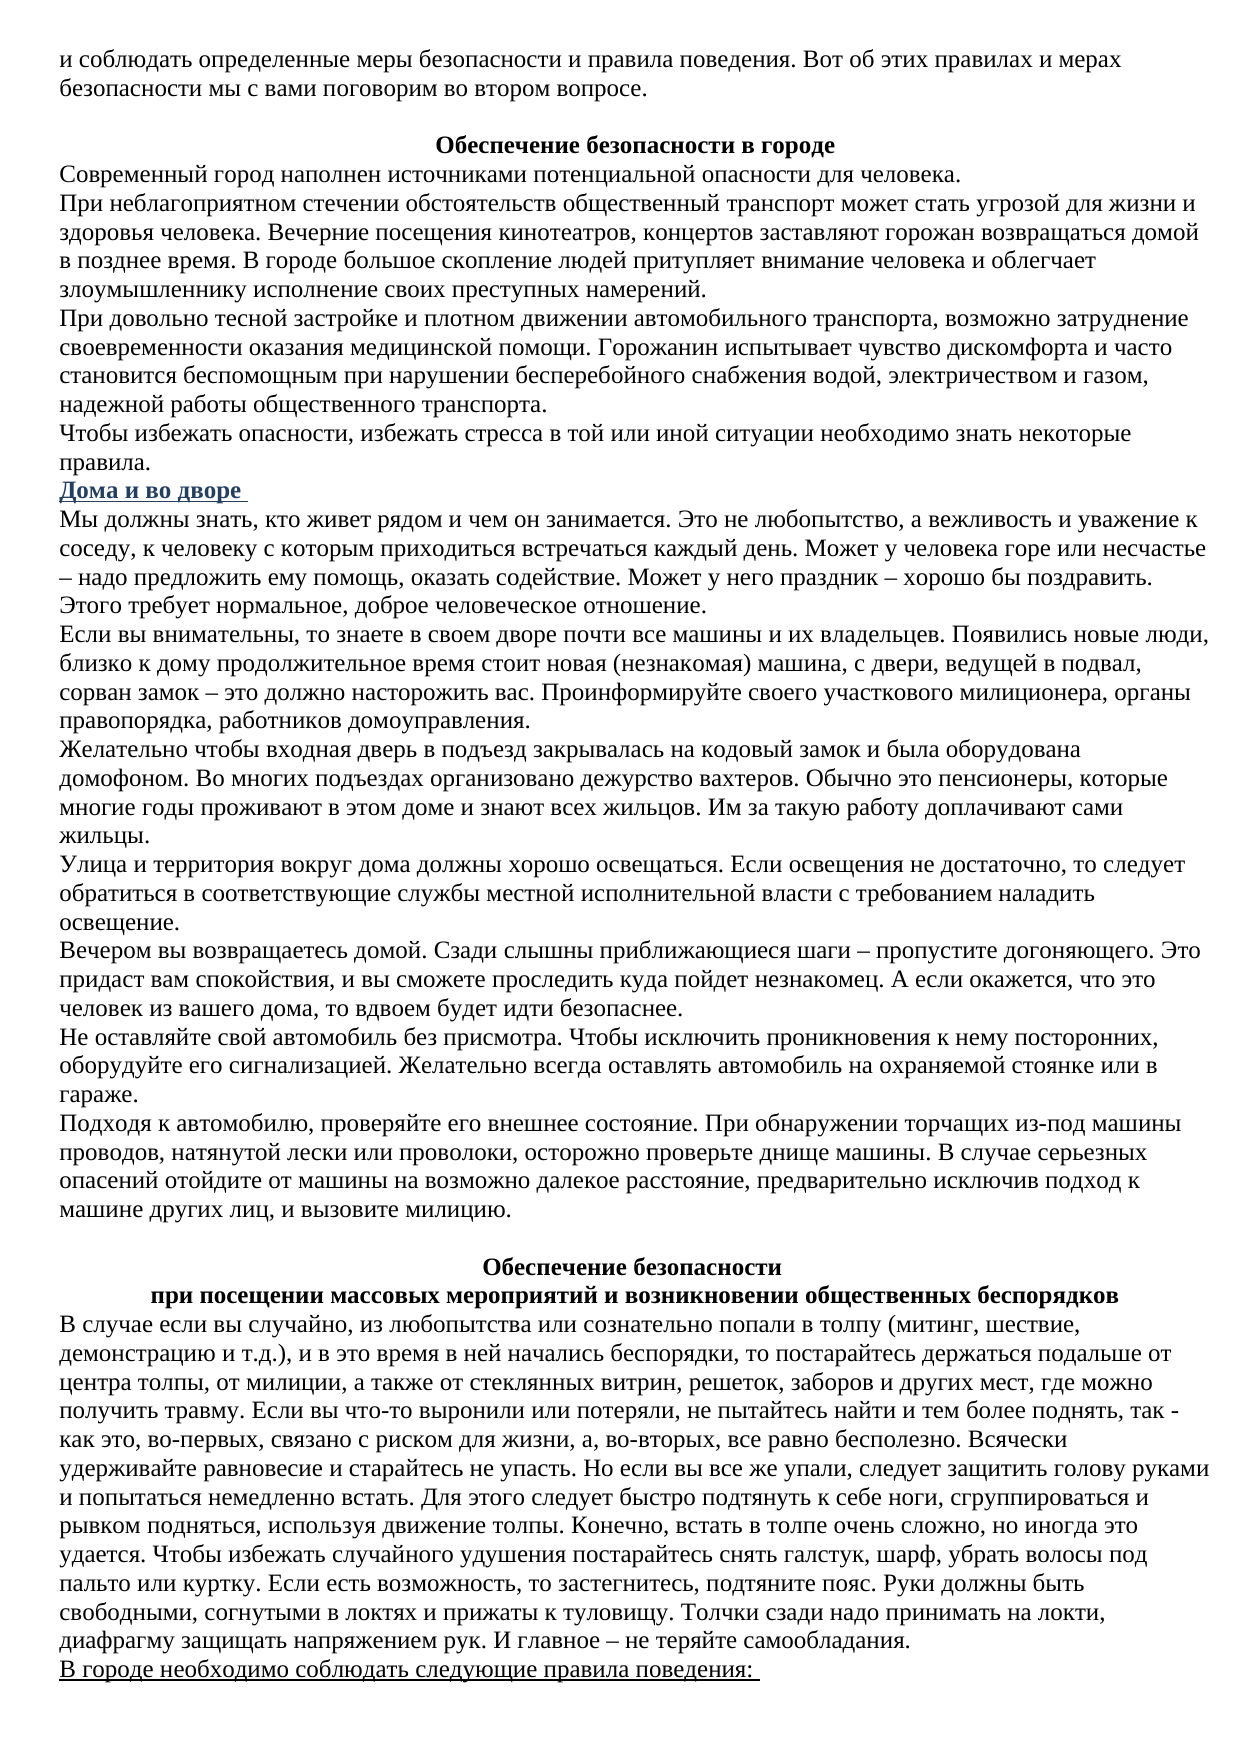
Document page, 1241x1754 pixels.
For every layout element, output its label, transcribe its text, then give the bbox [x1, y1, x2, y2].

text В городе необходимо соблюдать следующие правила поведения: [59, 1654, 1211, 1683]
text Обеспечение безопасности при посещении массовых мероприятий и возникновении общественных беспорядков [59, 1252, 1211, 1309]
subtitle Дома и во дворе [59, 476, 1211, 504]
text При довольно тесной застройке и плотном движении автомобильного транспорта, возможно затруднение своевременности оказания медицинской помощи. Горожанин испытывает чувство дискомфорта и часто становится беспомощным при нарушении бесперебойного снабжения водой, электричеством и газом, надежной работы общественного транспорта. [59, 303, 1211, 418]
text В случае если вы случайно, из любопытства или сознательно попали в толпу (митинг, шествие, демонстрацию и т.д.), и в это время в ней начались беспорядки, то постарайтесь держаться подальше от центра толпы, от милиции, а также от стеклянных витрин, решеток, заборов и других мест, где можно получить травму. Если вы что-то выронили или потеряли, не пытайтесь найти и тем более поднять, так - как это, во-первых, связано с риском для жизни, а, во-вторых, все равно бесполезно. Всячески удерживайте равновесие и старайтесь не упасть. Но если вы все же упали, следует защитить голову руками и попытаться немедленно встать. Для этого следует быстро подтянуть к себе ноги, сгруппироваться и рывком подняться, используя движение толпы. Конечно, встать в толпе очень сложно, но иногда это удается. Чтобы избежать случайного удушения постарайтесь снять галстук, шарф, убрать волосы под пальто или куртку. Если есть возможность, то застегнитесь, подтяните пояс. Руки должны быть свободными, согнутыми в локтях и прижаты к туловищу. Толчки сзади надо принимать на локти, диафрагму защищать напряжением рук. И главное – не теряйте самообладания. [59, 1309, 1211, 1654]
text Современный город наполнен источниками потенциальной опасности для человека. [59, 159, 1211, 188]
text Не оставляйте свой автомобиль без присмотра. Чтобы исключить проникновения к нему посторонних, оборудуйте его сигнализацией. Желательно всегда оставлять автомобиль на охраняемой стоянке или в гараже. [59, 1022, 1211, 1108]
text Улица и территория вокруг дома должны хорошо освещаться. Если освещения не достаточно, то следует обратиться в соответствующие службы местной исполнительной власти с требованием наладить освещение. [59, 849, 1211, 936]
text Чтобы избежать опасности, избежать стресса в той или иной ситуации необходимо знать некоторые правила. [59, 418, 1211, 476]
text При неблагоприятном стечении обстоятельств общественный транспорт может стать угрозой для жизни и здоровья человека. Вечерние посещения кинотеатров, концертов заставляют горожан возвращаться домой в позднее время. В городе большое скопление людей притупляет внимание человека и облегчает злоумышленнику исполнение своих преступных намерений. [59, 188, 1211, 303]
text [59, 44, 1211, 102]
text Подходя к автомобилю, проверяйте его внешнее состояние. При обнаружении торчащих из-под машины проводов, натянутой лески или проволоки, осторожно проверьте днище машины. В случае серьезных опасений отойдите от машины на возможно далекое расстояние, предварительно исключив подход к машине других лиц, и вызовите милицию. [59, 1108, 1211, 1223]
text Если вы внимательны, то знаете в своем дворе почти все машины и их владельцев. Появились новые люди, близко к дому продолжительное время стоит новая (незнакомая) машина, с двери, ведущей в подвал, сорван замок – это должно насторожить вас. Проинформируйте своего участкового милиционера, органы правопорядка, работников домоуправления. [59, 619, 1211, 734]
text Обеспечение безопасности в городе [59, 131, 1211, 159]
text Желательно чтобы входная дверь в подъезд закрывалась на кодовый замок и была оборудована домофоном. Во многих подъездах организовано дежурство вахтеров. Обычно это пенсионеры, которые многие годы проживают в этом доме и знают всех жильцов. Им за такую работу доплачивают сами жильцы. [59, 734, 1211, 849]
text Мы должны знать, кто живет рядом и чем он занимается. Это не любопытство, а вежливость и уважение к соседу, к человеку с которым приходиться встречаться каждый день. Может у человека горе или несчастье – надо предложить ему помощь, оказать содействие. Может у него праздник – хорошо бы поздравить. Этого требует нормальное, доброе человеческое отношение. [59, 504, 1211, 619]
text Вечером вы возвращаетесь домой. Сзади слышны приближающиеся шаги – пропустите догоняющего. Это придаст вам спокойствия, и вы сможете проследить куда пойдет незнакомец. А если окажется, что это человек из вашего дома, то вдвоем будет идти безопаснее. [59, 936, 1211, 1022]
